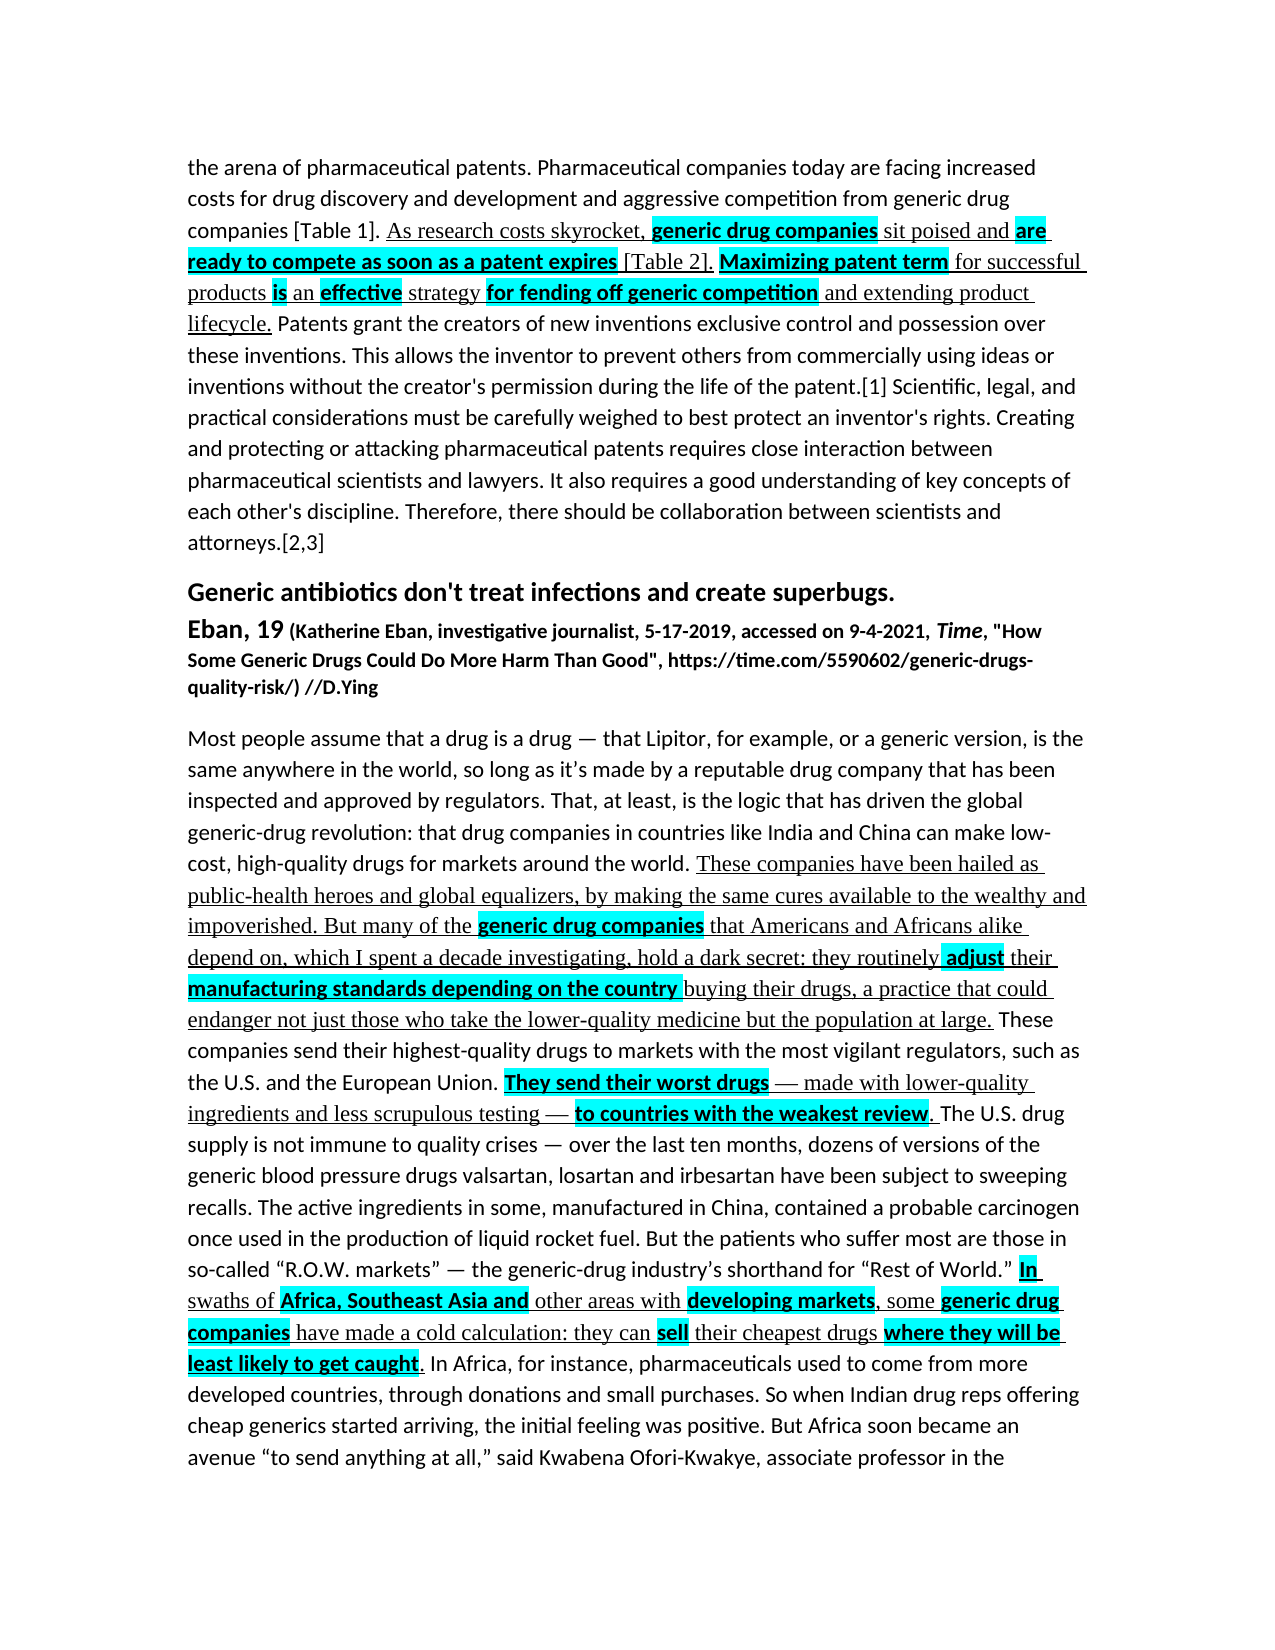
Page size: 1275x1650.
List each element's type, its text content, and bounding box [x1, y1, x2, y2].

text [187, 906, 1087, 1471]
text Eban, 19 (Katherine Eban, investigative journalist, 5-17-2019, accessed on 9-4-2021, Time, "How Some Generic Drugs Could Do More Harm Than Good", https://time.com/5590602/generic-drugs-quality-risk/) //D.Ying [187, 612, 1087, 700]
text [187, 150, 1087, 556]
subtitle Generic antibiotics don't treat infections and create superbugs. [187, 575, 1087, 608]
